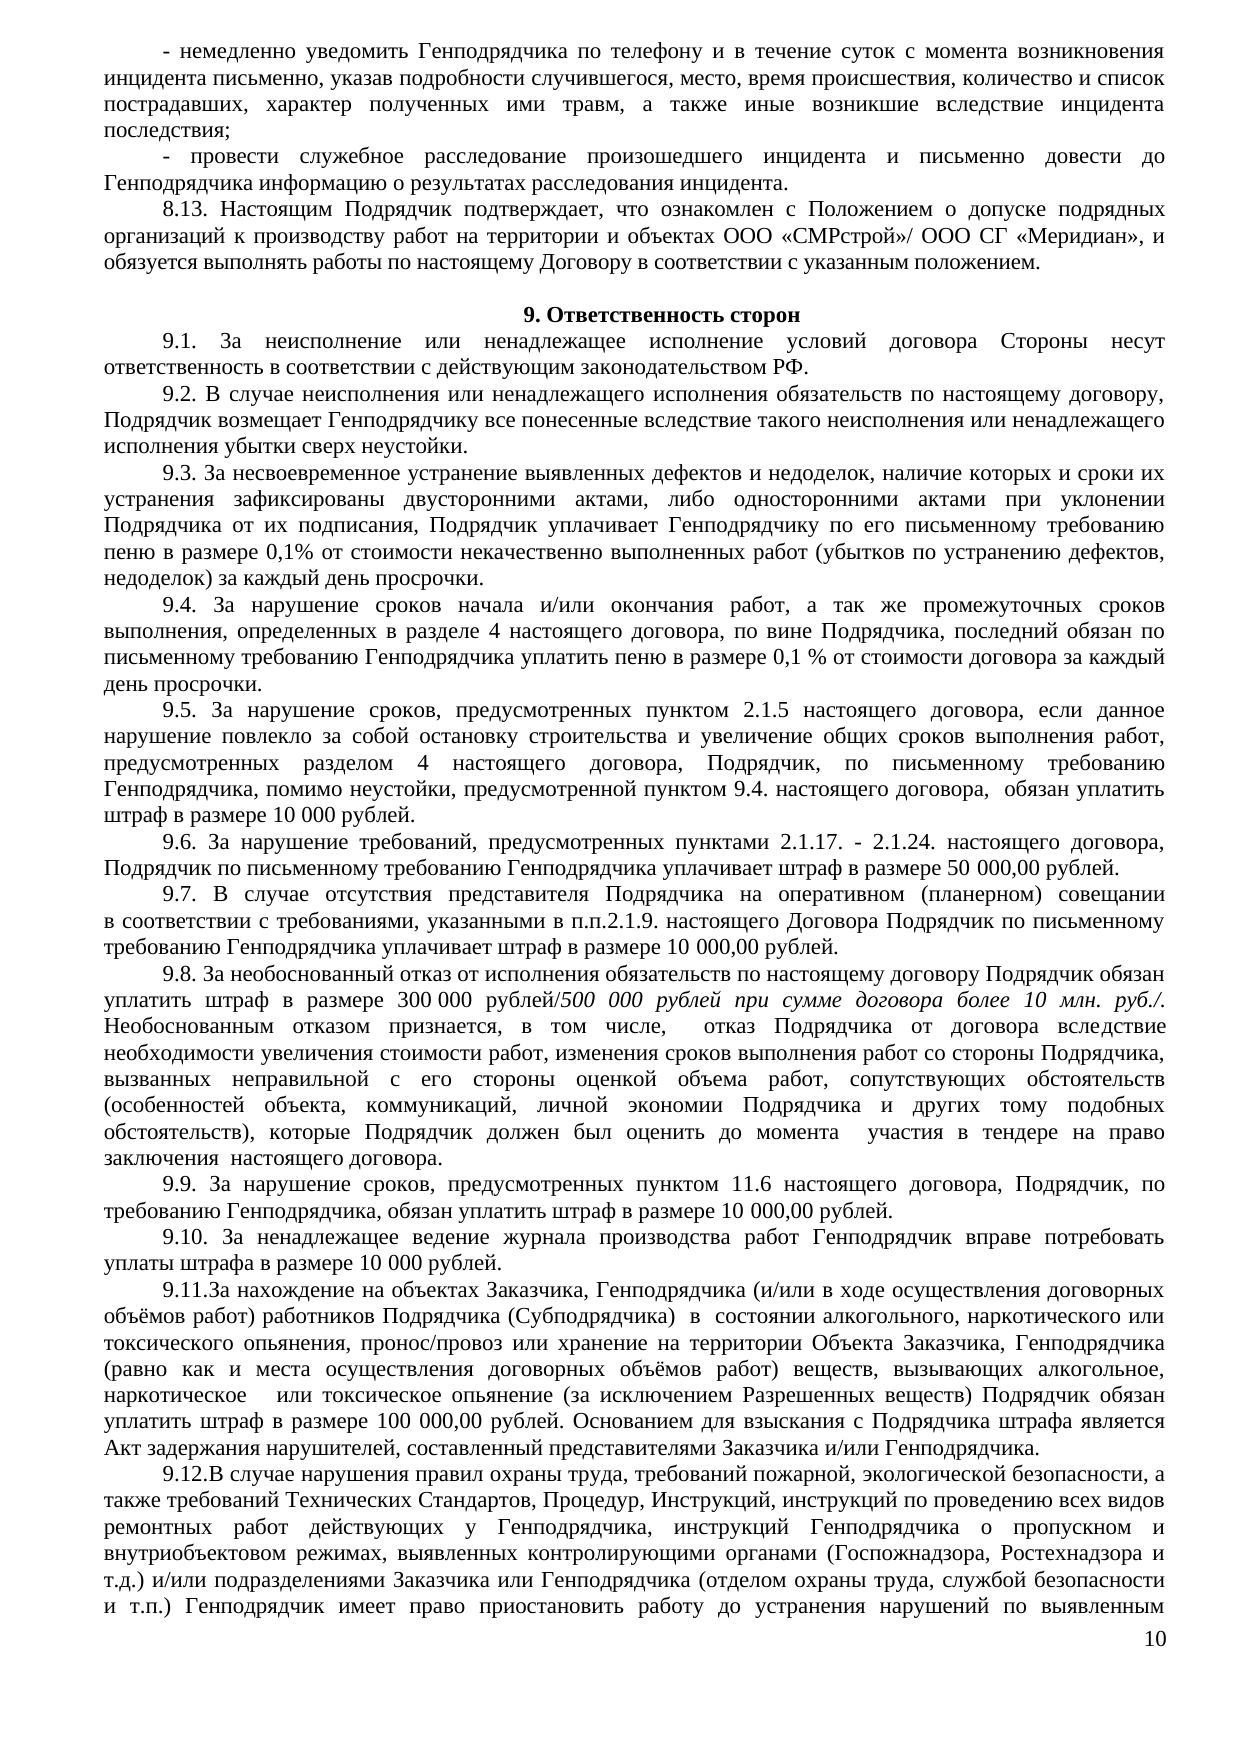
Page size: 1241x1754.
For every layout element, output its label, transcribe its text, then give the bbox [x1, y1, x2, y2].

text 9.2. В случае неисполнения или ненадлежащего исполнения обязательств по настоящему договору, Подрядчик возмещает Генподрядчику все понесенные вследствие такого неисполнения или ненадлежащего исполнения убытки сверх неустойки. [103, 380, 1167, 459]
text 9.9. За нарушение сроков, предусмотренных пунктом 11.6 настоящего договора, Подрядчик, по требованию Генподрядчика, обязан уплатить штраф в размере 10 000,00 рублей. [103, 1170, 1167, 1223]
text 9.1. 3а неисполнение или ненадлежащее исполнение условий договора Стороны несут ответственность в соответствии с действующим законодательством РФ. [103, 327, 1167, 380]
text 9.5. За нарушение сроков, предусмотренных пунктом 2.1.5 настоящего договора, если данное нарушение повлекло за собой остановку строительства и увеличение общих сроков выполнения работ, предусмотренных разделом 4 настоящего договора, Подрядчик, по письменному требованию Генподрядчика, помимо неустойки, предусмотренной пунктом 9.4. настоящего договора, обязан уплатить штраф в размере 10 000 рублей. [103, 696, 1167, 828]
text 9.8. За необоснованный отказ от исполнения обязательств по настоящему договору Подрядчик обязан уплатить штраф в размере 300 000 рублей/500 000 рублей при сумме договора более 10 млн. руб./. Необоснованным отказом признается, в том числе, отказ Подрядчика от договора вследствие необходимости увеличения стоимости работ, изменения сроков выполнения работ со стороны Подрядчика, вызванных неправильной с его стороны оценкой объема работ, сопутствующих обстоятельств (особенностей объекта, коммуникаций, личной экономии Подрядчика и других тому подобных обстоятельств), которые Подрядчик должен был оценить до момента участия в тендере на право заключения настоящего договора. [103, 959, 1167, 1170]
text 9.6. За нарушение требований, предусмотренных пунктами 2.1.17. - 2.1.24. настоящего договора, Подрядчик по письменному требованию Генподрядчика уплачивает штраф в размере 50 000,00 рублей. [103, 828, 1167, 881]
text 9.10. За ненадлежащее ведение журнала производства работ Генподрядчик вправе потребовать уплаты штрафа в размере 10 000 рублей. [103, 1223, 1167, 1276]
text 8.13. Настоящим Подрядчик подтверждает, что ознакомлен с Положением о допуске подрядных организаций к производству работ на территории и объектах ООО «СМРстрой»/ ООО СГ «Меридиан», и обязуется выполнять работы по настоящему Договору в соответствии с указанным положением. [103, 195, 1167, 274]
text - немедленно уведомить Генподрядчика по телефону и в течение суток с момента возникновения инцидента письменно, указав подробности случившегося, место, время происшествия, количество и список пострадавших, характер полученных ими травм, а также иные возникшие вследствие инцидента последствия; [103, 37, 1167, 143]
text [103, 1460, 1167, 1619]
text 9. Ответственность сторон [103, 301, 1161, 327]
text 9.7. В случае отсутствия представителя Подрядчика на оперативном (планерном) совещании в соответствии с требованиями, указанными в п.п.2.1.9. настоящего Договора Подрядчик по письменному требованию Генподрядчика уплачивает штраф в размере 10 000,00 рублей. [103, 881, 1167, 959]
text 9.3. За несвоевременное устранение выявленных дефектов и недоделок, наличие которых и сроки их устранения зафиксированы двусторонними актами, либо односторонними актами при уклонении Подрядчика от их подписания, Подрядчик уплачивает Генподрядчику по его письменному требованию пеню в размере 0,1% от стоимости некачественно выполненных работ (убытков по устранению дефектов, недоделок) за каждый день просрочки. [103, 459, 1167, 591]
text 9.4. За нарушение сроков начала и/или окончания работ, а так же промежуточных сроков выполнения, определенных в разделе 4 настоящего договора, по вине Подрядчика, последний обязан по письменному требованию Генподрядчика уплатить пеню в размере 0,1 % от стоимости договора за каждый день просрочки. [103, 591, 1167, 696]
text 9.11.За нахождение на объектах Заказчика, Генподрядчика (и/или в ходе осуществления договорных объёмов работ) работников Подрядчика (Субподрядчика) в состоянии алкогольного, наркотического или токсического опьянения, пронос/провоз или хранение на территории Объекта Заказчика, Генподрядчика (равно как и места осуществления договорных объёмов работ) веществ, вызывающих алкогольное, наркотическое или токсическое опьянение (за исключением Разрешенных веществ) Подрядчик обязан уплатить штраф в размере 100 000,00 рублей. Основанием для взыскания с Подрядчика штрафа является Акт задержания нарушителей, составленный представителями Заказчика и/или Генподрядчика. [103, 1276, 1167, 1460]
text - провести служебное расследование произошедшего инцидента и письменно довести до Генподрядчика информацию о результатах расследования инцидента. [103, 143, 1167, 195]
